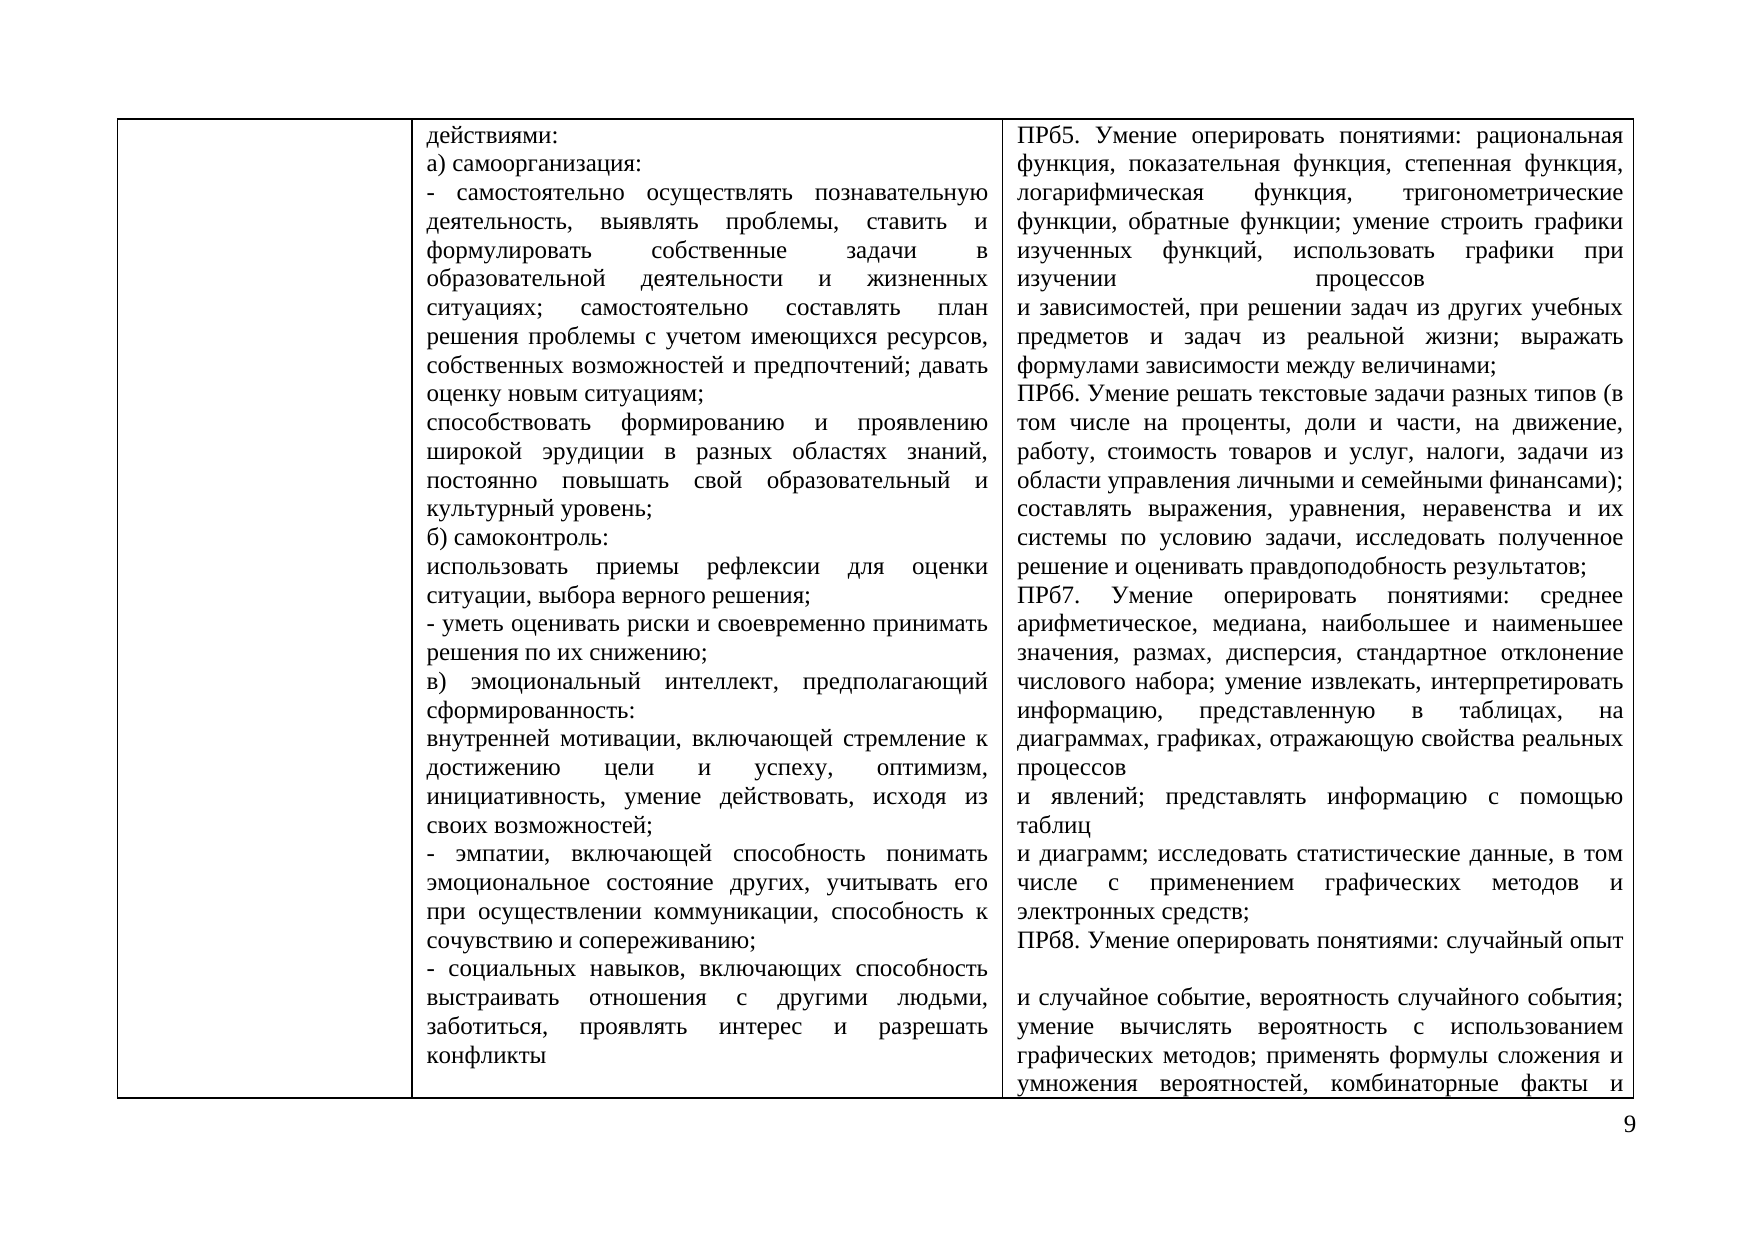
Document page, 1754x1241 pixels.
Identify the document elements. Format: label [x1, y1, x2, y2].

table_cell [1003, 120, 1633, 1097]
table_cell [118, 120, 411, 1097]
table_cell [413, 120, 1002, 1097]
